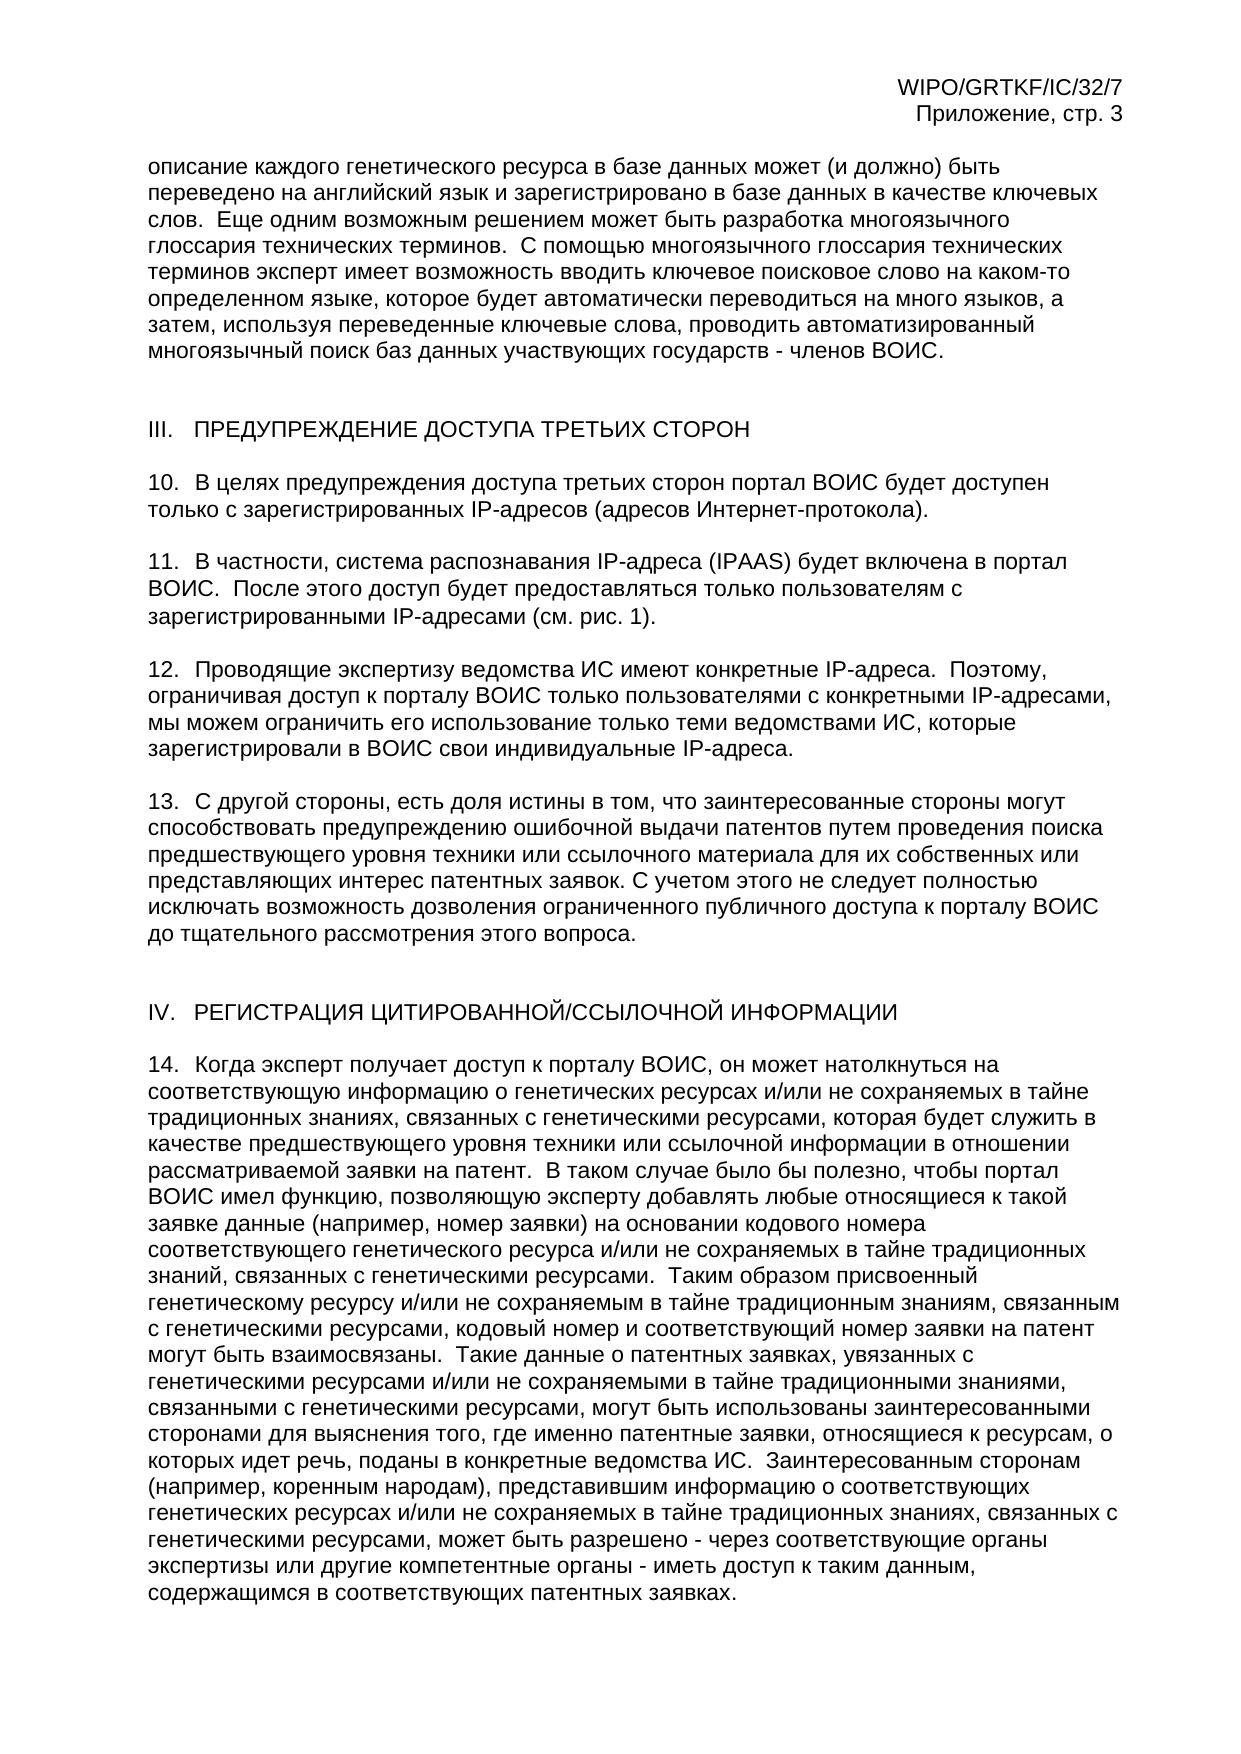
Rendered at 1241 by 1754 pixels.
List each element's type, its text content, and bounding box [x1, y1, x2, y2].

text IV. РЕГИСТРАЦИЯ ЦИТИРОВАННОЙ/ССЫЛОЧНОЙ ИНФОРМАЦИИ [148, 999, 1123, 1025]
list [148, 153, 1123, 364]
list Когда эксперт получает доступ к порталу ВОИС, он может натолкнуться на соответствующую информацию о генетических ресурсах и/или не сохраняемых в тайне традиционных знаниях, связанных с генетическими ресурсами, которая будет служить в качестве предшествующего уровня техники или ссылочной информации в отношении рассматриваемой заявки на патент. В таком случае было бы полезно, чтобы портал ВОИС имел функцию, позволяющую эксперту добавлять любые относящиеся к такой заявке данные (например, номер заявки) на основании кодового номера соответствующего генетического ресурса и/или не сохраняемых в тайне традиционных знаний, связанных с генетическими ресурсами. Таким образом присвоенный генетическому ресурсу и/или не сохраняемым в тайне традиционным знаниям, связанным с генетическими ресурсами, кодовый номер и соответствующий номер заявки на патент могут быть взаимосвязаны. Такие данные о патентных заявках, увязанных с генетическими ресурсами и/или не сохраняемыми в тайне традиционными знаниями, связанными с генетическими ресурсами, могут быть использованы заинтересованными сторонами для выяснения того, где именно патентные заявки, относящиеся к ресурсам, о которых идет речь, поданы в конкретные ведомства ИС. Заинтересованным сторонам (например, коренным народам), представившим информацию о соответствующих генетических ресурсах и/или не сохраняемых в тайне традиционных знаниях, связанных с генетическими ресурсами, может быть разрешено - через соответствующие органы экспертизы или другие компетентные органы - иметь доступ к таким данным, содержащимся в соответствующих патентных заявках. [148, 1051, 1123, 1605]
list В частности, система распознавания IP-адреса (IPAAS) будет включена в портал ВОИС. После этого доступ будет предоставляться только пользователям с зарегистрированными IP-адресами (см. рис. 1). [148, 548, 1123, 630]
list С другой стороны, есть доля истины в том, что заинтересованные стороны могут способствовать предупреждению ошибочной выдачи патентов путем проведения поиска предшествующего уровня техники или ссылочного материала для их собственных или представляющих интерес патентных заявок. С учетом этого не следует полностью исключать возможность дозволения ограниченного публичного доступа к порталу ВОИС до тщательного рассмотрения этого вопроса. [148, 788, 1123, 946]
list Проводящие экспертизу ведомства ИС имеют конкретные IP-адреса. Поэтому, ограничивая доступ к порталу ВОИС только пользователями с конкретными IP-адресами, мы можем ограничить его использование только теми ведомствами ИС, которые зарегистрировали в ВОИС свои индивидуальные IP-адреса. [148, 656, 1123, 761]
list В целях предупреждения доступа третьих сторон портал ВОИС будет доступен только с зарегистрированных IP-адресов (адресов Интернет-протокола). [148, 469, 1123, 522]
text III. ПРЕДУПРЕЖДЕНИЕ ДОСТУПА ТРЕТЬИХ СТОРОН [148, 416, 1123, 443]
